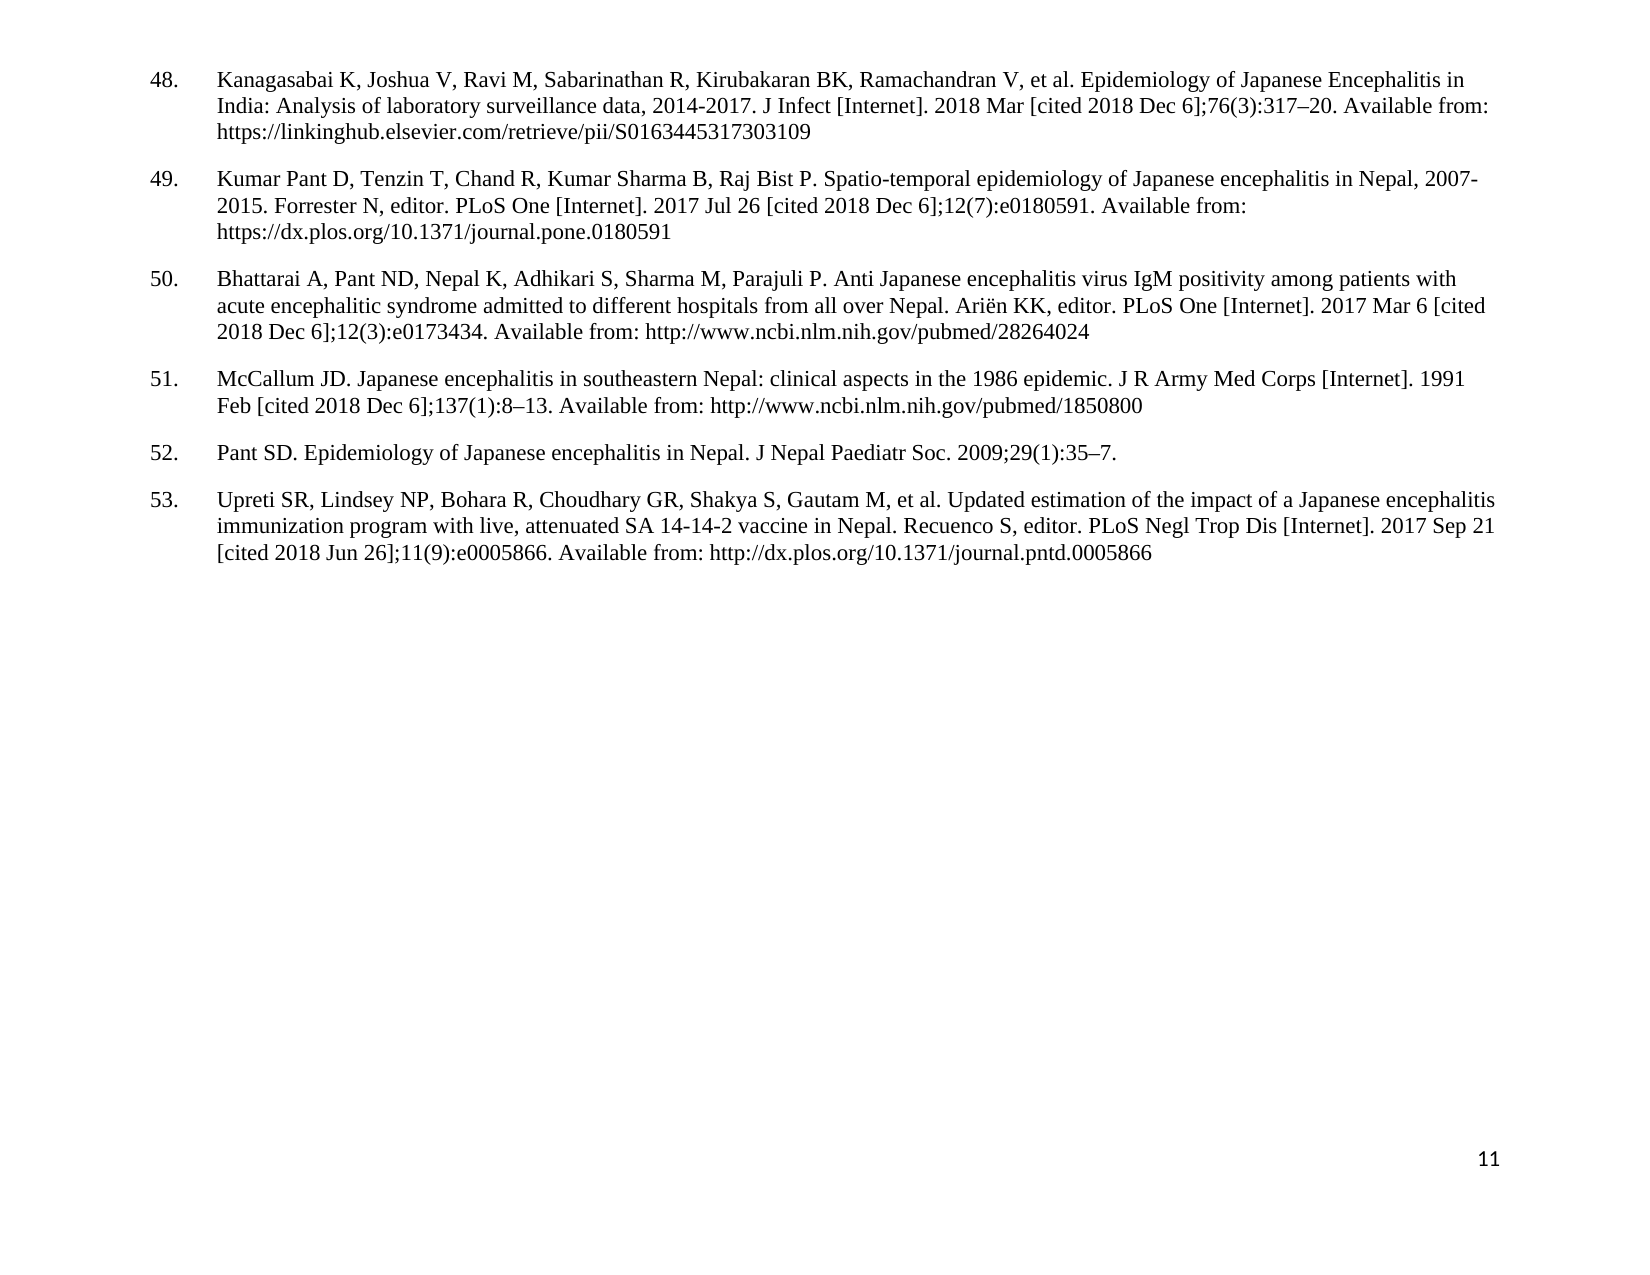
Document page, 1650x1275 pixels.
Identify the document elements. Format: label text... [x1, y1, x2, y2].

text 50. Bhattarai A, Pant ND, Nepal K, Adhikari S, Sharma M, Parajuli P. Anti Japanese encephalitis virus IgM positivity among patients with acute encephalitic syndrome admitted to different hospitals from all over Nepal. Ariën KK, editor. PLoS One [Internet]. 2017 Mar 6 [cited 2018 Dec 6];12(3):e0173434. Available from: http://www.ncbi.nlm.nih.gov/pubmed/28264024 [150, 265, 1500, 344]
text 51. McCallum JD. Japanese encephalitis in southeastern Nepal: clinical aspects in the 1986 epidemic. J R Army Med Corps [Internet]. 1991 Feb [cited 2018 Dec 6];137(1):8–13. Available from: http://www.ncbi.nlm.nih.gov/pubmed/1850800 [150, 365, 1500, 418]
text 48. Kanagasabai K, Joshua V, Ravi M, Sabarinathan R, Kirubakaran BK, Ramachandran V, et al. Epidemiology of Japanese Encephalitis in India: Analysis of laboratory surveillance data, 2014-2017. J Infect [Internet]. 2018 Mar [cited 2018 Dec 6];76(3):317–20. Available from: https://linkinghub.elsevier.com/retrieve/pii/S0163445317303109 [150, 66, 1500, 145]
text 53. Upreti SR, Lindsey NP, Bohara R, Choudhary GR, Shakya S, Gautam M, et al. Updated estimation of the impact of a Japanese encephalitis immunization program with live, attenuated SA 14-14-2 vaccine in Nepal. Recuenco S, editor. PLoS Negl Trop Dis [Internet]. 2017 Sep 21 [cited 2018 Jun 26];11(9):e0005866. Available from: http://dx.plos.org/10.1371/journal.pntd.0005866 [150, 486, 1500, 565]
text 52. Pant SD. Epidemiology of Japanese encephalitis in Nepal. J Nepal Paediatr Soc. 2009;29(1):35–7. [150, 439, 1500, 465]
text 49. Kumar Pant D, Tenzin T, Chand R, Kumar Sharma B, Raj Bist P. Spatio-temporal epidemiology of Japanese encephalitis in Nepal, 2007-2015. Forrester N, editor. PLoS One [Internet]. 2017 Jul 26 [cited 2018 Dec 6];12(7):e0180591. Available from: https://dx.plos.org/10.1371/journal.pone.0180591 [150, 166, 1500, 244]
